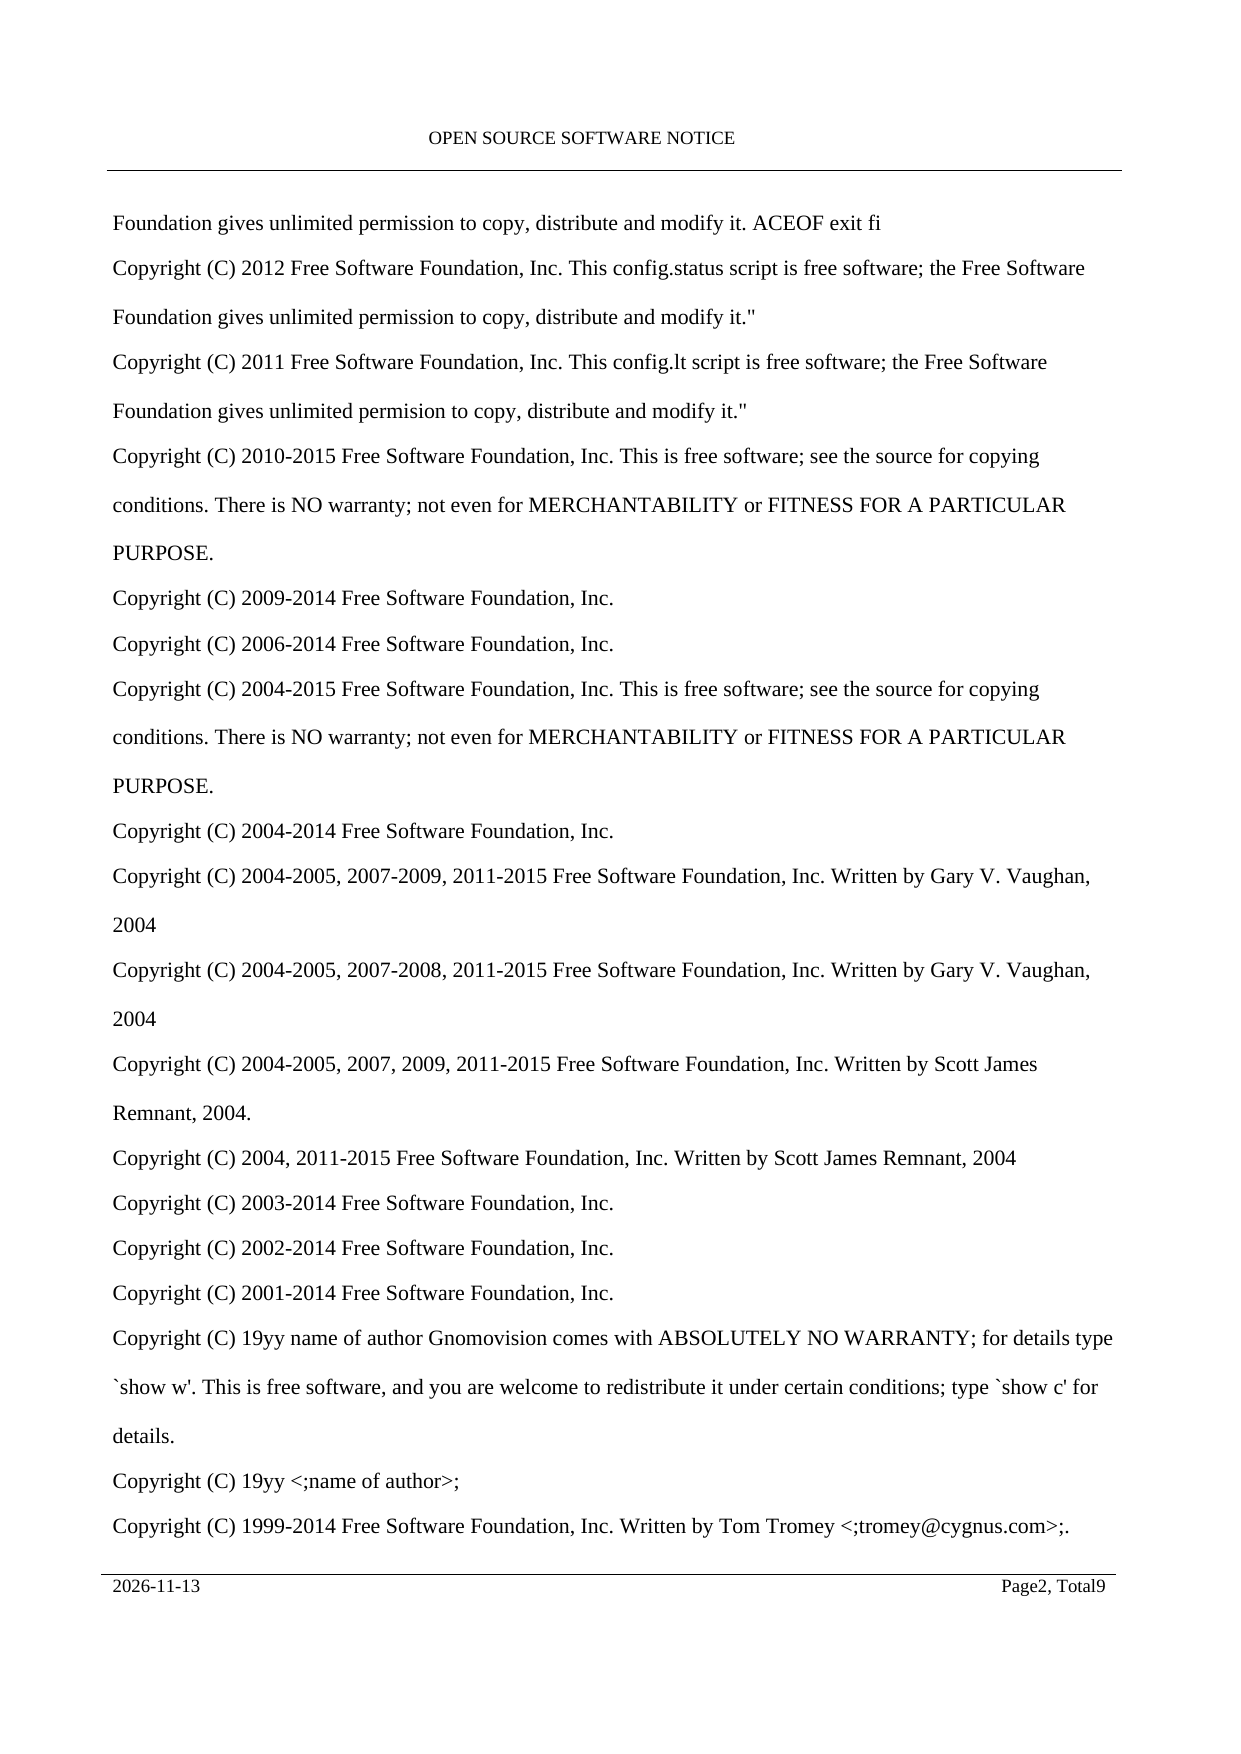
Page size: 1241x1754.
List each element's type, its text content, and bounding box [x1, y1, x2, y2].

text Copyright (C) 2010-2015 Free Software Foundation, Inc. This is free software; see the source for copying conditions. There is NO warranty; not even for MERCHANTABILITY or FITNESS FOR A PARTICULAR PURPOSE. [112, 439, 1128, 569]
text Copyright (C) 2012 Free Software Foundation, Inc. This config.status script is free software; the Free Software Foundation gives unlimited permission to copy, distribute and modify it." [112, 251, 1128, 333]
text Copyright (C) 2004-2005, 2007, 2009, 2011-2015 Free Software Foundation, Inc. Written by Scott James Remnant, 2004. [112, 1047, 1128, 1129]
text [112, 206, 1128, 239]
text Copyright (C) 2004-2015 Free Software Foundation, Inc. This is free software; see the source for copying conditions. There is NO warranty; not even for MERCHANTABILITY or FITNESS FOR A PARTICULAR PURPOSE. [112, 672, 1128, 802]
text Copyright (C) 2006-2014 Free Software Foundation, Inc. [112, 627, 1128, 659]
text Copyright (C) 2009-2014 Free Software Foundation, Inc. [112, 582, 1128, 614]
text Copyright (C) 2004-2005, 2007-2008, 2011-2015 Free Software Foundation, Inc. Written by Gary V. Vaughan, 2004 [112, 953, 1128, 1035]
text Copyright (C) 2011 Free Software Foundation, Inc. This config.lt script is free software; the Free Software Foundation gives unlimited permision to copy, distribute and modify it." [112, 345, 1128, 427]
text Copyright (C) 2002-2014 Free Software Foundation, Inc. [112, 1231, 1128, 1264]
text Copyright (C) 2004-2005, 2007-2009, 2011-2015 Free Software Foundation, Inc. Written by Gary V. Vaughan, 2004 [112, 860, 1128, 941]
text Copyright (C) 2004-2014 Free Software Foundation, Inc. [112, 814, 1128, 847]
text Copyright (C) 2003-2014 Free Software Foundation, Inc. [112, 1186, 1128, 1219]
text Copyright (C) 2004, 2011-2015 Free Software Foundation, Inc. Written by Scott James Remnant, 2004 [112, 1141, 1128, 1174]
text Copyright (C) 2001-2014 Free Software Foundation, Inc. [112, 1277, 1128, 1309]
text Copyright (C) 19yy name of author Gnomovision comes with ABSOLUTELY NO WARRANTY; for details type `show w'. This is free software, and you are welcome to redistribute it under certain conditions; type `show c' for details. [112, 1322, 1128, 1452]
text Copyright (C) 1999-2014 Free Software Foundation, Inc. Written by Tom Tromey <;tromey@cygnus.com>;. [112, 1509, 1128, 1542]
text Copyright (C) 19yy <;name of author>; [112, 1464, 1128, 1497]
